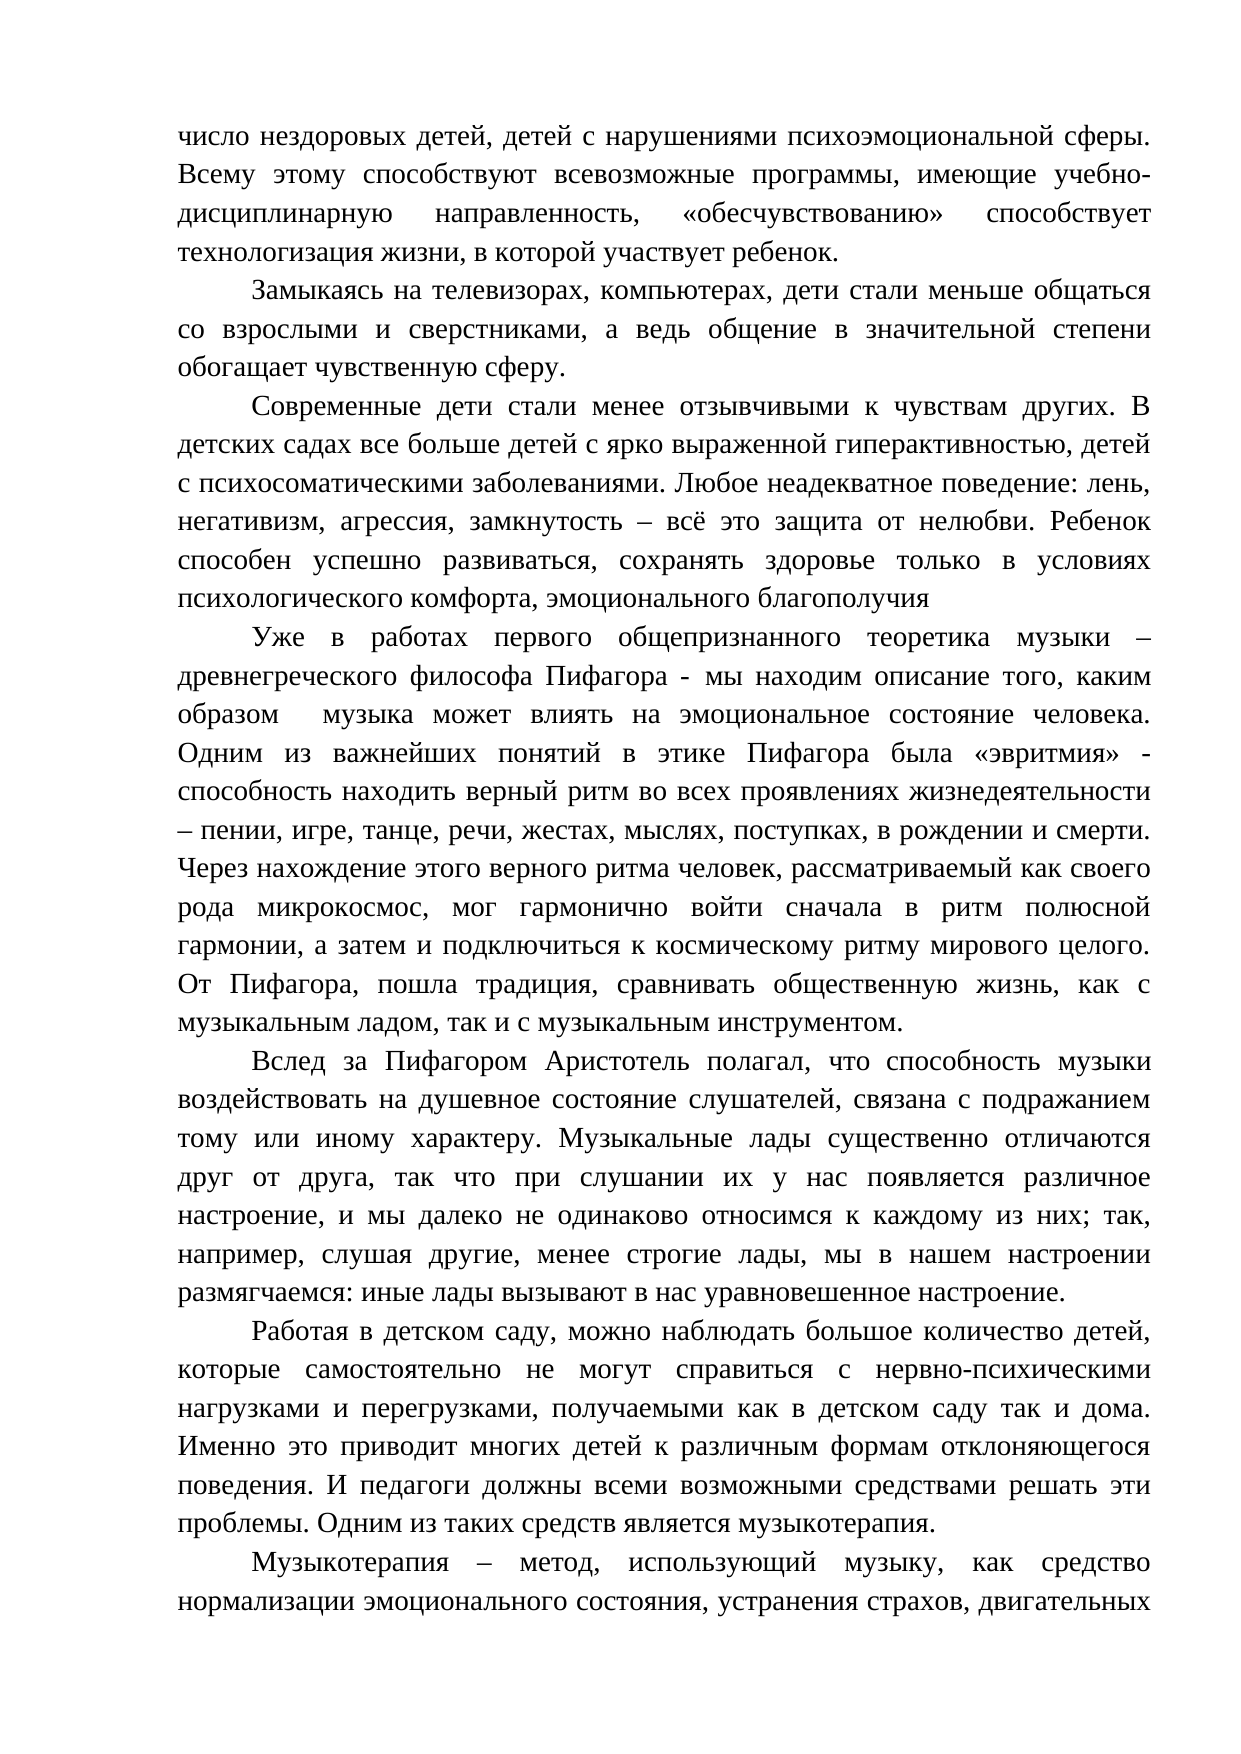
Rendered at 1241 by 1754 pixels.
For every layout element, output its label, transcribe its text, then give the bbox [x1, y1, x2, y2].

text Замыкаясь на телевизорах, компьютерах, дети стали меньше общаться со взрослыми и сверстниками, а ведь общение в значительной степени обогащает чувственную сферу. [177, 272, 1152, 383]
text Современные дети стали менее отзывчивыми к чувствам других. В детских садах все больше детей с ярко выраженной гиперактивностью, детей с психосоматическими заболеваниями. Любое неадекватное поведение: лень, негативизм, агрессия, замкнутость – всё это защита от нелюбви. Ребенок способен успешно развиваться, сохранять здоровье только в условиях психологического комфорта, эмоционального благополучия [177, 388, 1152, 614]
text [177, 118, 1152, 267]
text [177, 1544, 1152, 1616]
text Работая в детском саду, можно наблюдать большое количество детей, которые самостоятельно не могут справиться с нервно-психическими нагрузками и перегрузками, получаемыми как в детском саду так и дома. Именно это приводит многих детей к различным формам отклоняющегося поведения. И педагоги должны всеми возможными средствами решать эти проблемы. Одним из таких средств является музыкотерапия. [177, 1313, 1152, 1539]
text Уже в работах первого общепризнанного теоретика музыки – древнегреческого философа Пифагора - мы находим описание того, каким образом музыка может влиять на эмоциональное состояние человека. Одним из важнейших понятий в этике Пифагора была «эвритмия» - способность находить верный ритм во всех проявлениях жизнедеятельности – пении, игре, танце, речи, жестах, мыслях, поступках, в рождении и смерти. Через нахождение этого верного ритма человек, рассматриваемый как своего рода микрокосмос, мог гармонично войти сначала в ритм полюсной гармонии, а затем и подключиться к космическому ритму мирового целого. От Пифагора, пошла традиция, сравнивать общественную жизнь, как с музыкальным ладом, так и с музыкальным инструментом. [177, 619, 1152, 1038]
text Вслед за Пифагором Аристотель полагал, что способность музыки воздействовать на душевное состояние слушателей, связана с подражанием тому или иному характеру. Музыкальные лады существенно отличаются друг от друга, так что при слушании их у нас появляется различное настроение, и мы далеко не одинаково относимся к каждому из них; так, например, слушая другие, менее строгие лады, мы в нашем настроении размягчаемся: иные лады вызывают в нас уравновешенное настроение. [177, 1043, 1152, 1308]
